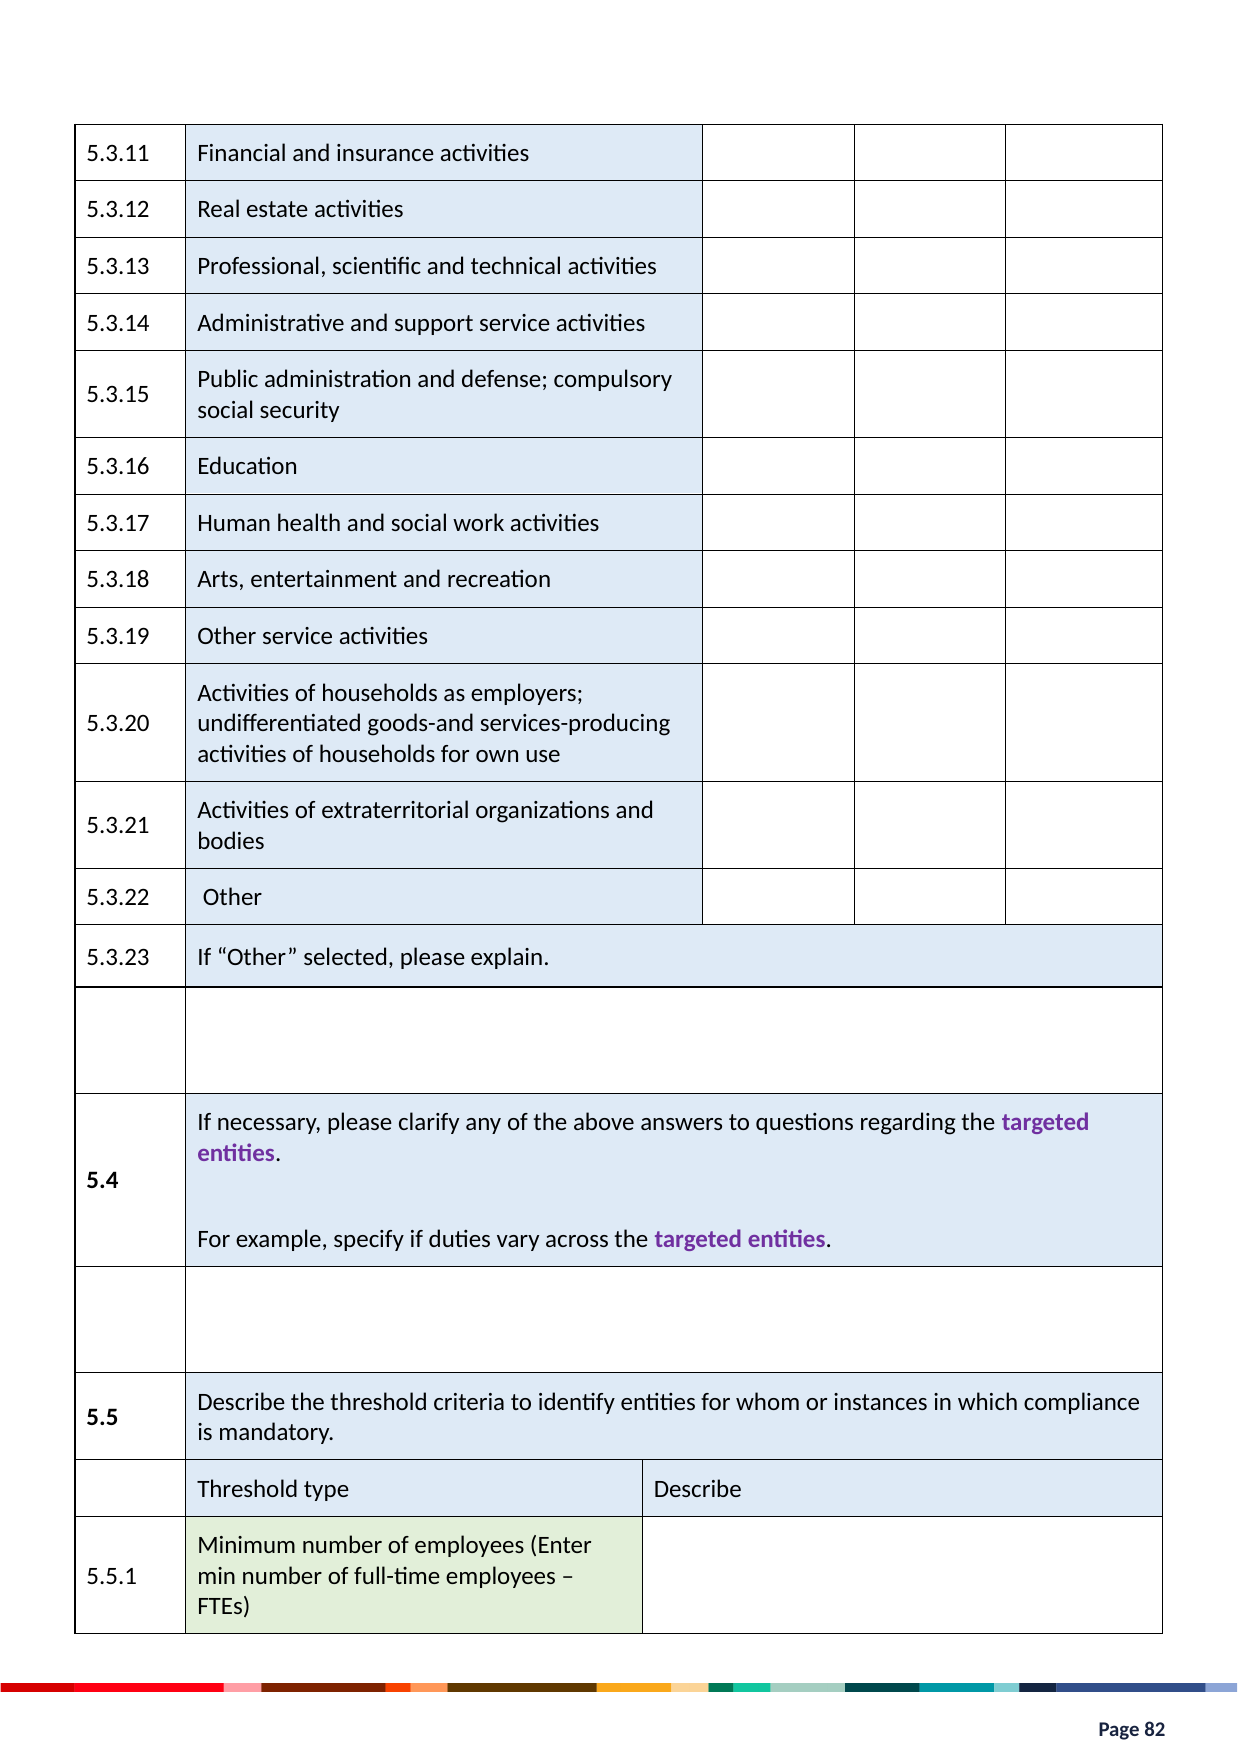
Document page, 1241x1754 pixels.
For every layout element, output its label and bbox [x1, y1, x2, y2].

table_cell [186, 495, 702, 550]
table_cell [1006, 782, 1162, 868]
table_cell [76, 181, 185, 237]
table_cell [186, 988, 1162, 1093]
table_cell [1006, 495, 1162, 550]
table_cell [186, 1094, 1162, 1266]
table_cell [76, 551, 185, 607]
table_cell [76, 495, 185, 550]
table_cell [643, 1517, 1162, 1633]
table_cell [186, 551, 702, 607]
picture [0, 1683, 1236, 1692]
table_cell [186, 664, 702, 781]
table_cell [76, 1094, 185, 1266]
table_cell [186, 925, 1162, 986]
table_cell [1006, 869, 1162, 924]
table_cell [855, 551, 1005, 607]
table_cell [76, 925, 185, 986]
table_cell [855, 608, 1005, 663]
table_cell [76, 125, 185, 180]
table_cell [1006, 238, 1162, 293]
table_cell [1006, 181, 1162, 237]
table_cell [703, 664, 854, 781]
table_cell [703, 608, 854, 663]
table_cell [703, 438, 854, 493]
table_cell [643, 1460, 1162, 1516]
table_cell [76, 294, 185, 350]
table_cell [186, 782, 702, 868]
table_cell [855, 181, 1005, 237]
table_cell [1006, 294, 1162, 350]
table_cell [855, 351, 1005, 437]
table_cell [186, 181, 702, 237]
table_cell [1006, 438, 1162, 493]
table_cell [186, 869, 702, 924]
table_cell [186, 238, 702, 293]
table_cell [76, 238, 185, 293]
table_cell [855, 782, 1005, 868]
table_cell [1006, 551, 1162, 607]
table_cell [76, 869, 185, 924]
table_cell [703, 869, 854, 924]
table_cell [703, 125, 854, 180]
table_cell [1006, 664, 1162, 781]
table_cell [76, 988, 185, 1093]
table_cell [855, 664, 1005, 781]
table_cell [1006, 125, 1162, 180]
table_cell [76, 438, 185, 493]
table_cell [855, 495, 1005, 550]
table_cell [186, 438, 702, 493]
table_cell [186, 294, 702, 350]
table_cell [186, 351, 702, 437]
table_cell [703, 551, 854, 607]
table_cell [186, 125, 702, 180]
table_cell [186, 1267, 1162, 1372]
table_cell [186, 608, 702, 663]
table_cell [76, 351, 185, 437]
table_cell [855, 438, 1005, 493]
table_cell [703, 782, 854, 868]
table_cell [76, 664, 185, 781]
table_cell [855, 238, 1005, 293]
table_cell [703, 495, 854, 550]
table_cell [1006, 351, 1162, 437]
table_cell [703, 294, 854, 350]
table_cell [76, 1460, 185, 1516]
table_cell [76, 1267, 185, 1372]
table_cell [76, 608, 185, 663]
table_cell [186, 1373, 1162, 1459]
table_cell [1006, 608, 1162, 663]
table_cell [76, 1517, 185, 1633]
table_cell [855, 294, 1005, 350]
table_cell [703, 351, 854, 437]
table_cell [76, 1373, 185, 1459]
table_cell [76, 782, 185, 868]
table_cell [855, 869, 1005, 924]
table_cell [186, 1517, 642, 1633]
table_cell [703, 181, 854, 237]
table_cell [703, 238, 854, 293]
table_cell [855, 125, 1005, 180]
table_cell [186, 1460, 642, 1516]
